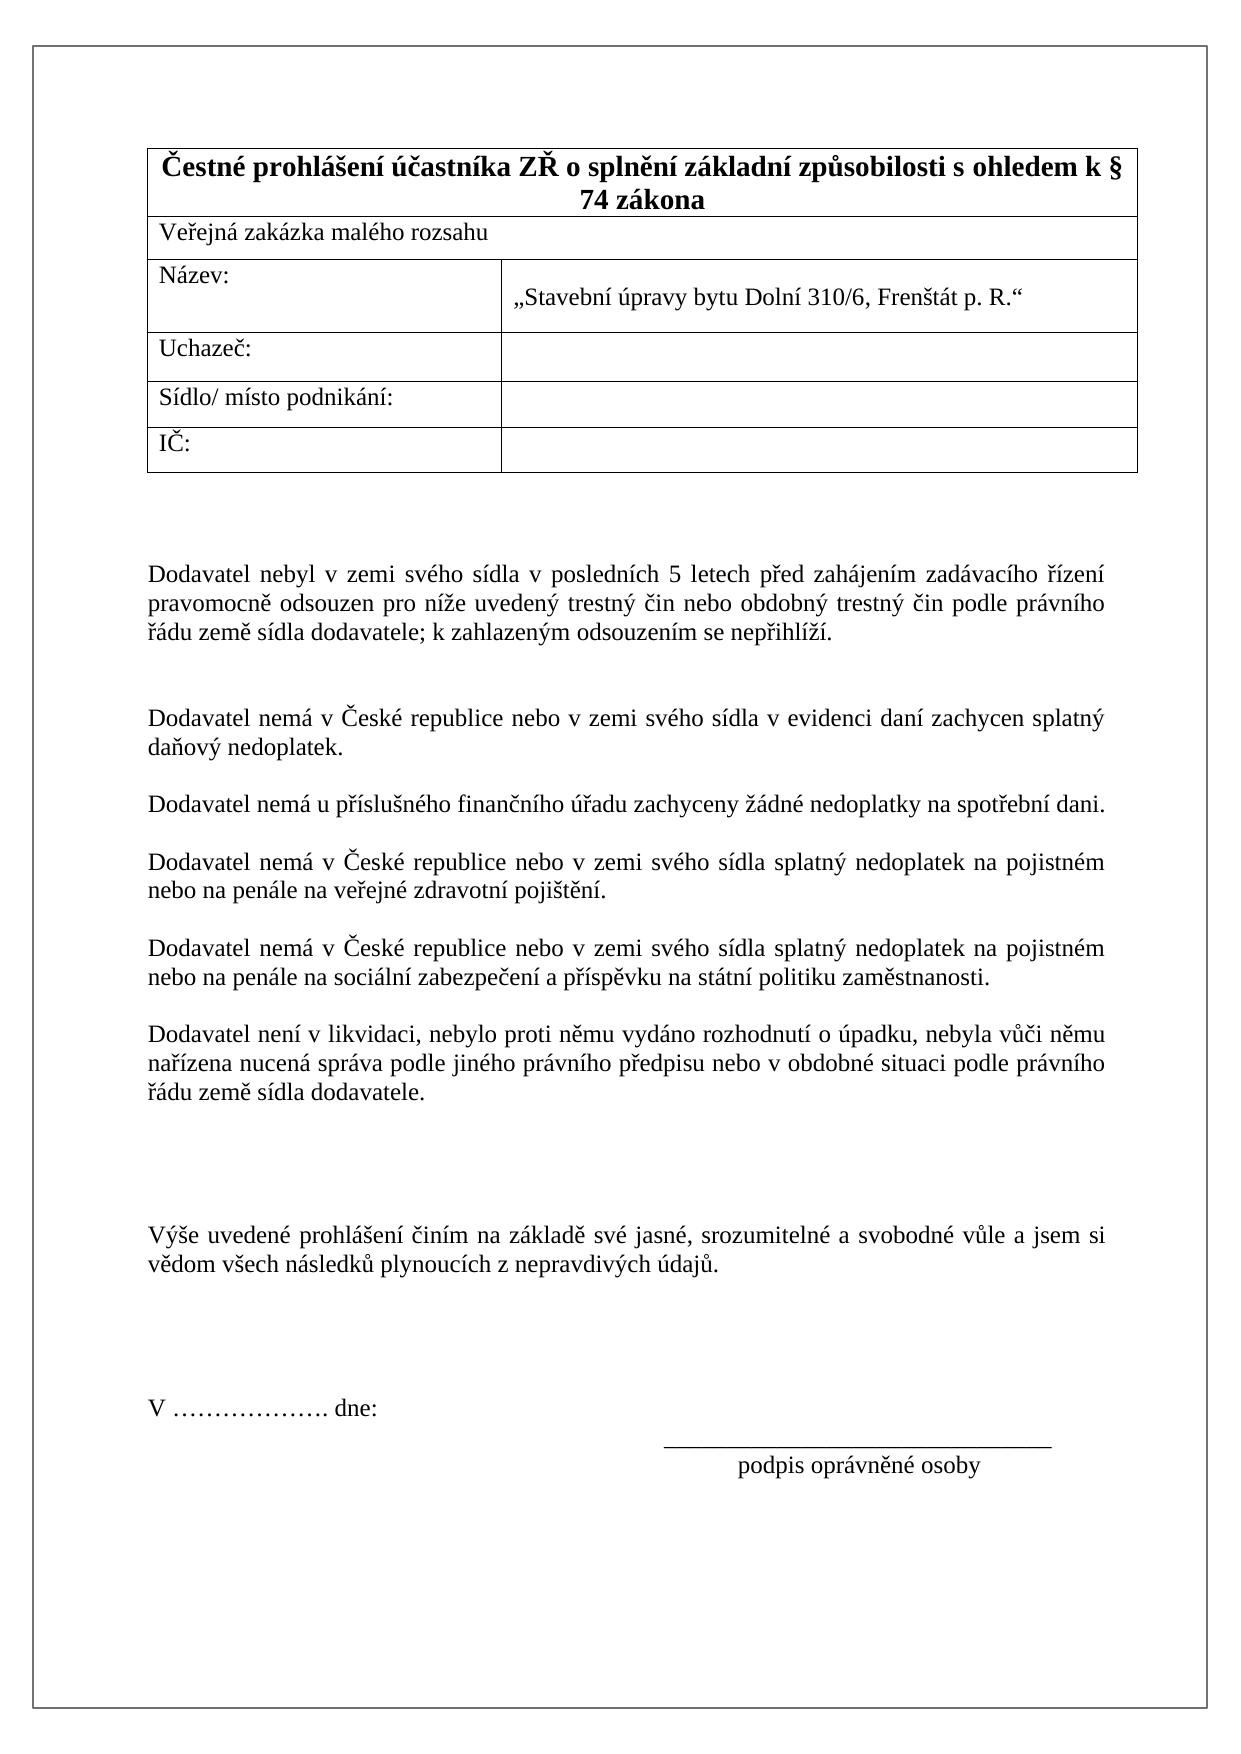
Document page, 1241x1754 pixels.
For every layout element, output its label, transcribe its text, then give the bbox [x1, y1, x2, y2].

text Výše uvedené prohlášení činím na základě své jasné, srozumitelné a svobodné vůle a jsem si vědom všech následků plynoucích z nepravdivých údajů. [148, 1220, 1106, 1278]
table_cell Veřejná zakázka malého rozsahu [148, 217, 1137, 259]
table_cell Uchazeč: [148, 333, 501, 381]
table_cell „Stavební úpravy bytu Dolní 310/6, Frenštát p. R.“ [502, 260, 1137, 332]
text Dodavatel není v likvidaci, nebylo proti němu vydáno rozhodnutí o úpadku, nebyla vůči němu nařízena nucená správa podle jiného právního předpisu nebo v obdobné situaci podle právního řádu země sídla dodavatele. [148, 1019, 1106, 1105]
text Dodavatel nemá v České republice nebo v zemi svého sídla v evidenci daní zachycen splatný daňový nedoplatek. [148, 703, 1106, 760]
table_cell IČ: [148, 428, 501, 472]
text Dodavatel nemá v České republice nebo v zemi svého sídla splatný nedoplatek na pojistném nebo na penále na veřejné zdravotní pojištění. [148, 847, 1106, 904]
table_cell [502, 382, 1137, 427]
text podpis oprávněné osoby [148, 1450, 1106, 1479]
table_cell [502, 333, 1137, 381]
table_cell Sídlo/ místo podnikání: [148, 382, 501, 427]
text _______________________________ [148, 1422, 1106, 1450]
table_cell Název: [148, 260, 501, 332]
text Dodavatel nemá v České republice nebo v zemi svého sídla splatný nedoplatek na pojistném nebo na penále na sociální zabezpečení a příspěvku na státní politiku zaměstnanosti. [148, 933, 1106, 990]
table_cell [502, 428, 1137, 472]
text V ………………. dne: [148, 1393, 1106, 1422]
text Dodavatel nebyl v zemi svého sídla v posledních 5 letech před zahájením zadávacího řízení pravomocně odsouzen pro níže uvedený trestný čin nebo obdobný trestný čin podle právního řádu země sídla dodavatele; k zahlazeným odsouzením se nepřihlíží. [148, 559, 1106, 645]
text Dodavatel nemá u příslušného finančního úřadu zachyceny žádné nedoplatky na spotřební dani. [148, 789, 1106, 818]
table_header Čestné prohlášení účastníka ZŘ o splnění základní způsobilosti s ohledem k § 74 zákona [148, 149, 1137, 216]
